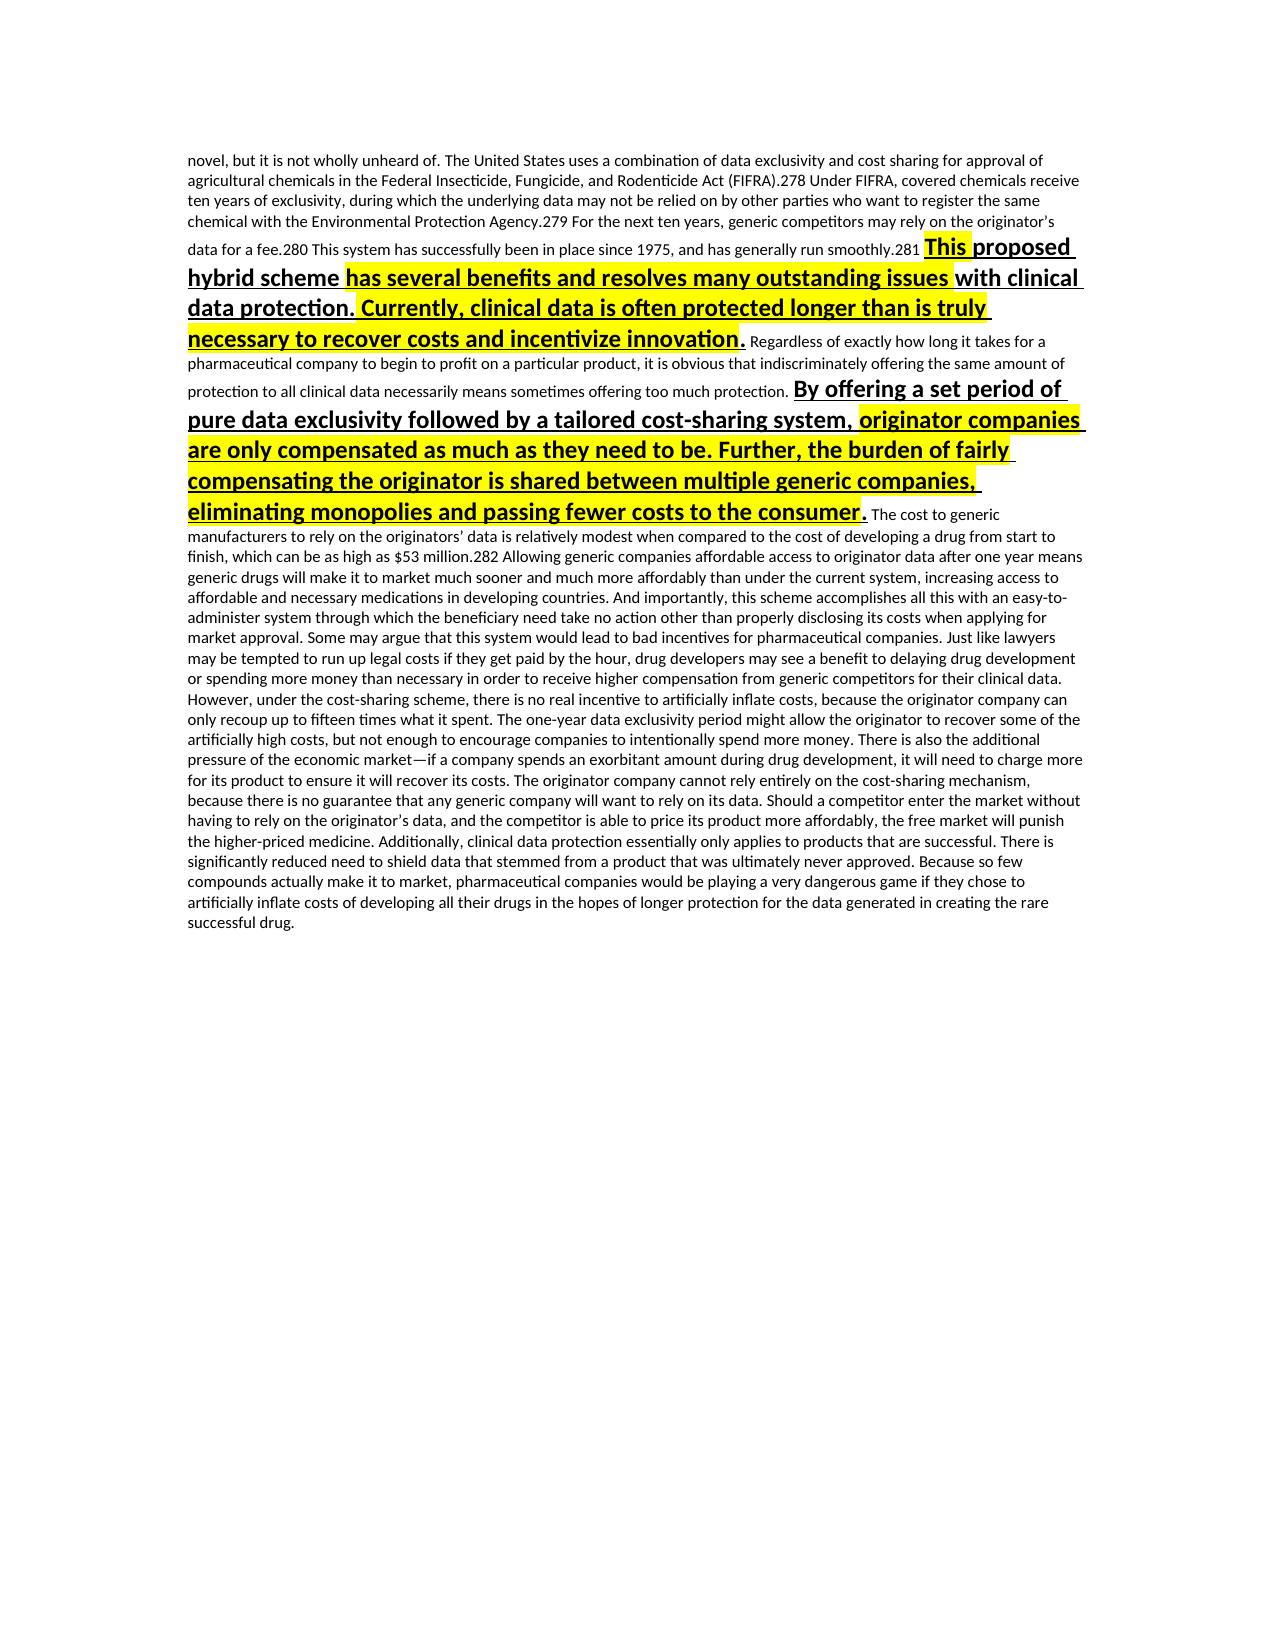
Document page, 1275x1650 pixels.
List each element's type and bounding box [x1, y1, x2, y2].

text [187, 150, 1087, 932]
